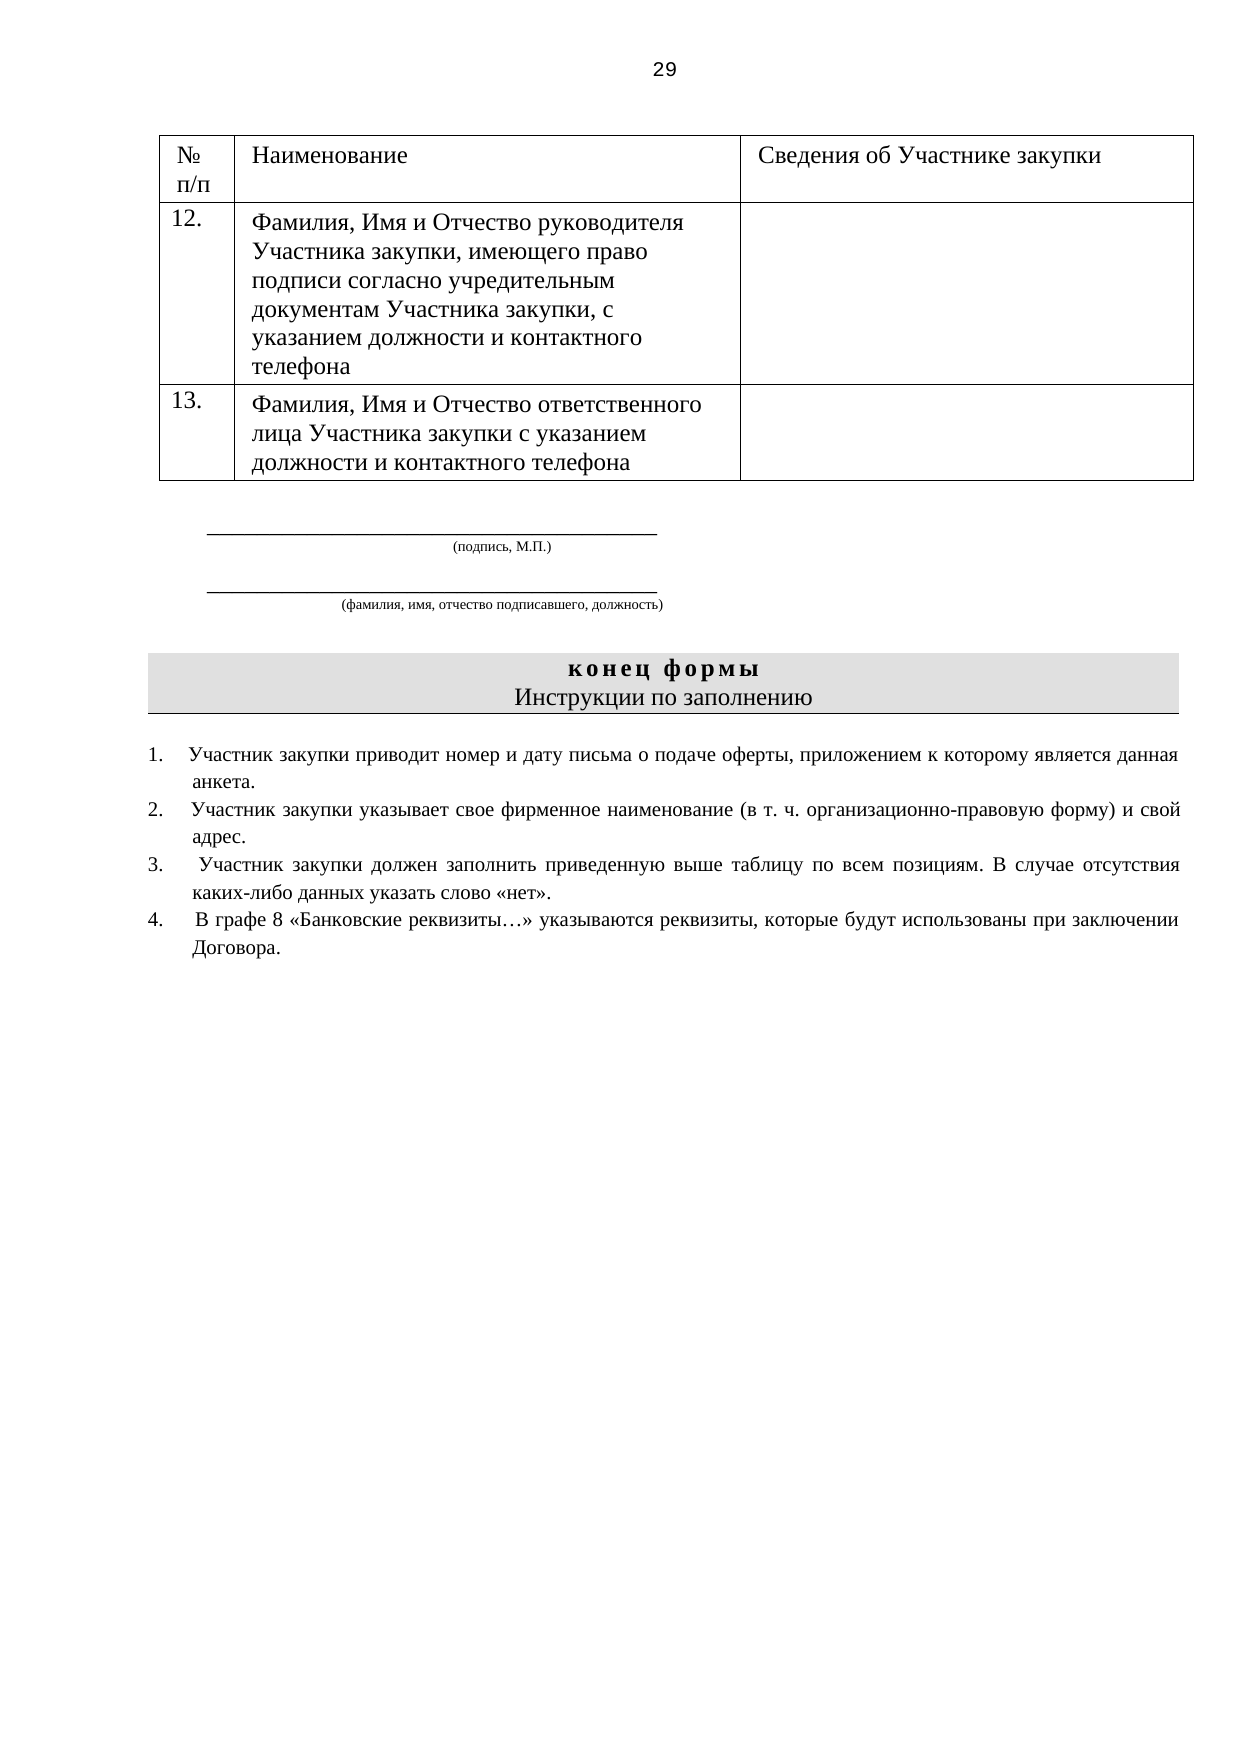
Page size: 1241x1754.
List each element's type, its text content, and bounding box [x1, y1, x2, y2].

text 2. Участник закупки указывает свое фирменное наименование (в т. ч. организационно-правовую форму) и свой адрес. [148, 797, 1181, 848]
text 3. Участник закупки должен заполнить приведенную выше таблицу по всем позициям. В случае отсутствия каких-либо данных указать слово «нет». [148, 852, 1181, 904]
table_header Наименование [235, 136, 740, 202]
table_cell Фамилия, Имя и Отчество ответственного лица Участника закупки с указанием должности и контактного телефона [235, 385, 740, 480]
text конец формы [148, 653, 1179, 682]
table_cell [160, 203, 234, 384]
text 4. В графе 8 «Банковские реквизиты…» указываются реквизиты, которые будут использованы при заключении Договора. [148, 907, 1181, 959]
table_cell [160, 385, 234, 480]
text (подпись, М.П.) [148, 538, 797, 567]
text ____________________________________ [148, 509, 1181, 538]
table_header № п/п [160, 136, 234, 202]
text 1. Участник закупки приводит номер и дату письма о подаче оферты, приложением к которому является данная анкета. [148, 742, 1181, 793]
text ____________________________________ [148, 567, 1181, 596]
text Инструкции по заполнению [148, 682, 1179, 713]
table_cell Фамилия, Имя и Отчество руководителя Участника закупки, имеющего право подписи согласно учредительным документам Участника закупки, с указанием должности и контактного телефона [235, 203, 740, 384]
table_cell [741, 203, 1193, 384]
text (фамилия, имя, отчество подписавшего, должность) [148, 596, 797, 624]
table_cell [741, 385, 1193, 480]
table_header Сведения об Участнике закупки [741, 136, 1193, 202]
